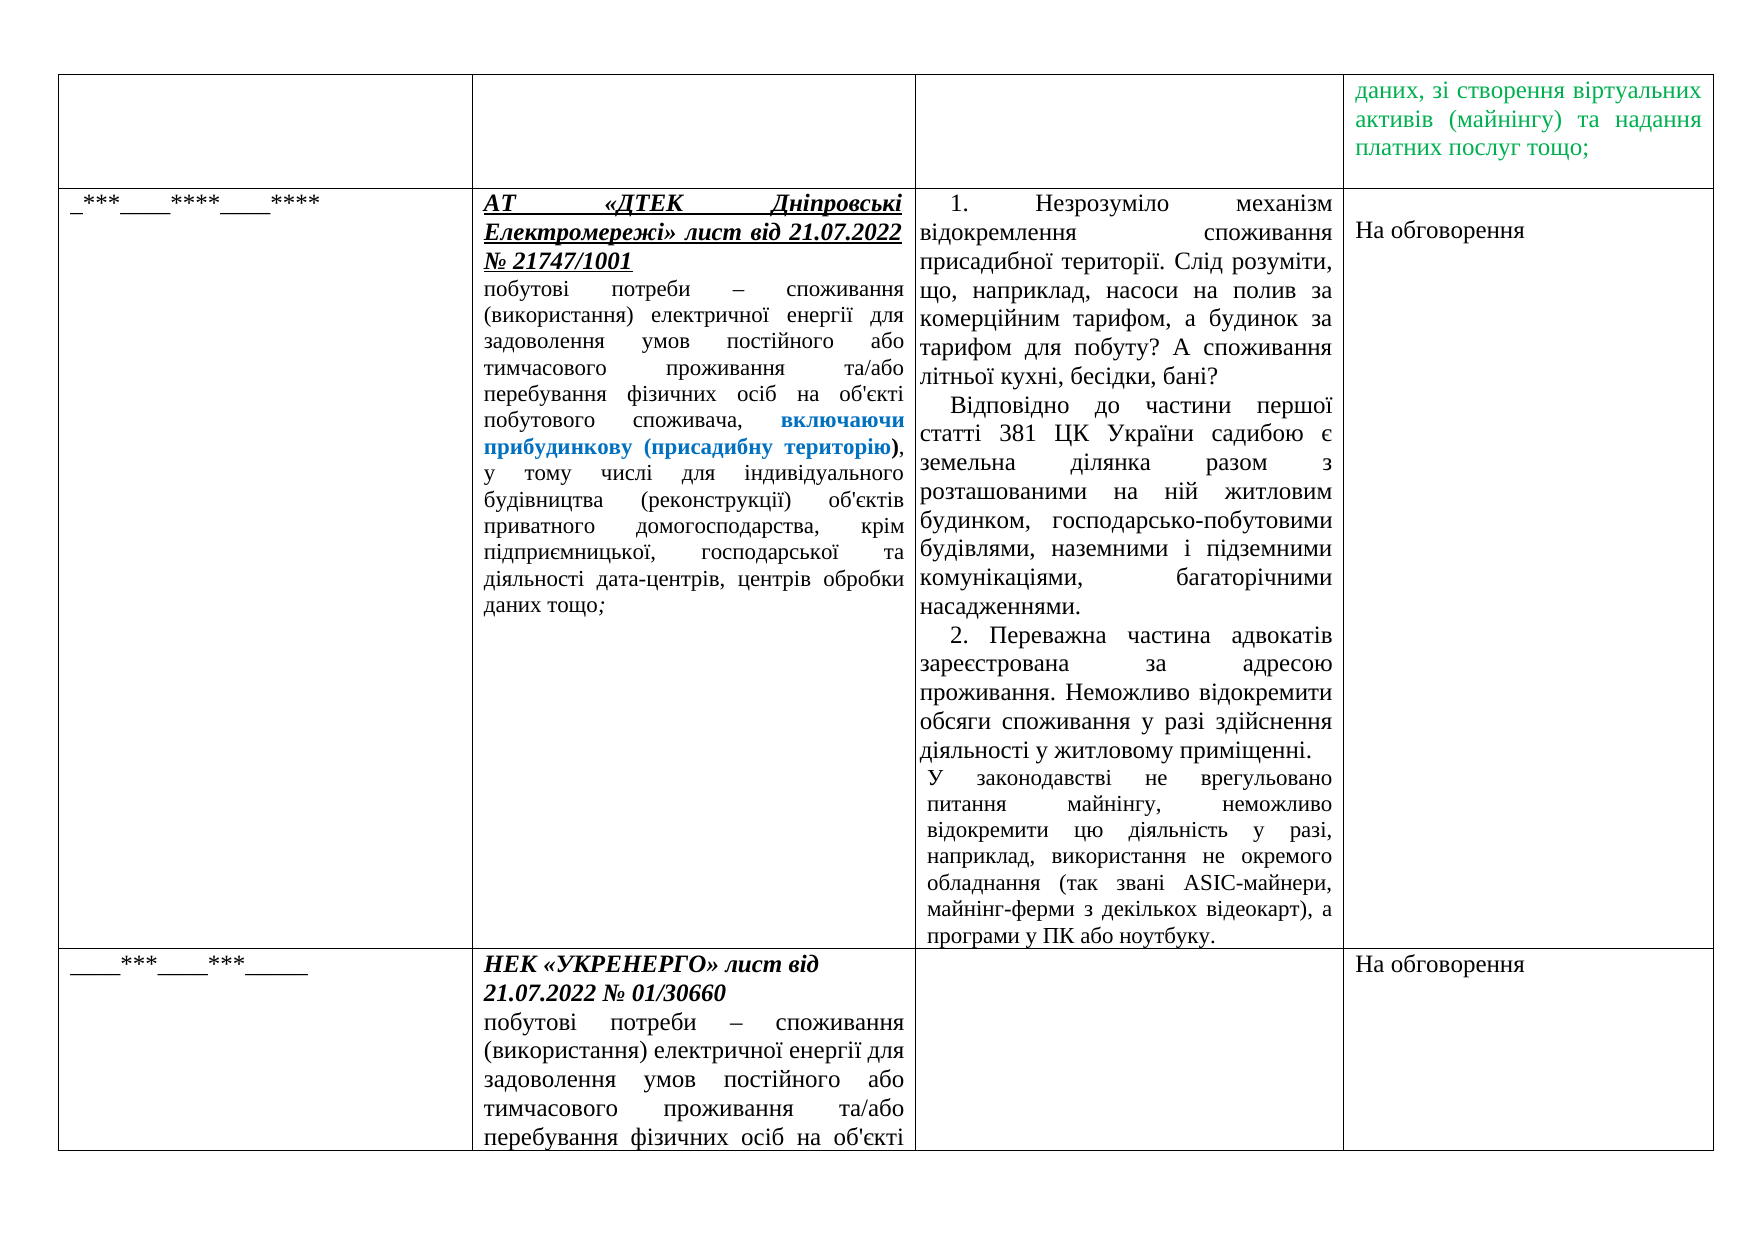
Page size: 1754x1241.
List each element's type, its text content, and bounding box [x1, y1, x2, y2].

table_cell На обговорення [1344, 949, 1713, 1150]
table_cell АТ «ДТЕК Дніпровські Електромережі» лист від 21.07.2022 № 21747/1001 побутові потреби – споживання (використання) електричної енергії для задоволення умов постійного або тимчасового проживання та/або перебування фізичних осіб на об'єкті побутового споживача, включаючи прибудинкову (присадибну територію), у тому числі для індивідуального будівництва (реконструкції) об'єктів приватного домогосподарства, крім підприємницької, господарської та діяльності дата-центрів, центрів обробки даних тощо; [473, 189, 915, 948]
table_cell 1. Незрозуміло механізм відокремлення споживання присадибної території. Слід розуміти, що, наприклад, насоси на полив за комерційним тарифом, а будинок за тарифом для побуту? А споживання літньої кухні, бесідки, бані? Відповідно до частини першої статті 381 ЦК України садибою є земельна ділянка разом з розташованими на ній житловим будинком, господарсько-побутовими будівлями, наземними і підземними комунікаціями, багаторічними насадженнями. 2. Переважна частина адвокатів зареєстрована за адресою проживання. Неможливо відокремити обсяги споживання у разі здійснення діяльності у житловому приміщенні. У законодавстві не врегульовано питання майнінгу, неможливо відокремити цю діяльність у разі, наприклад, використання не окремого обладнання (так звані ASIC-майнери, майнінг-ферми з декількох відеокарт), а програми у ПК або ноутбуку. [916, 189, 1343, 948]
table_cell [916, 949, 1343, 1150]
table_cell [59, 75, 472, 187]
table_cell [473, 949, 915, 1150]
table_cell На обговорення [1344, 189, 1713, 948]
table_cell _***____****____**** [59, 189, 472, 948]
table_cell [473, 75, 915, 187]
table_cell ____***____***_____ [59, 949, 472, 1150]
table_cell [1344, 75, 1713, 187]
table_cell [916, 75, 1343, 187]
